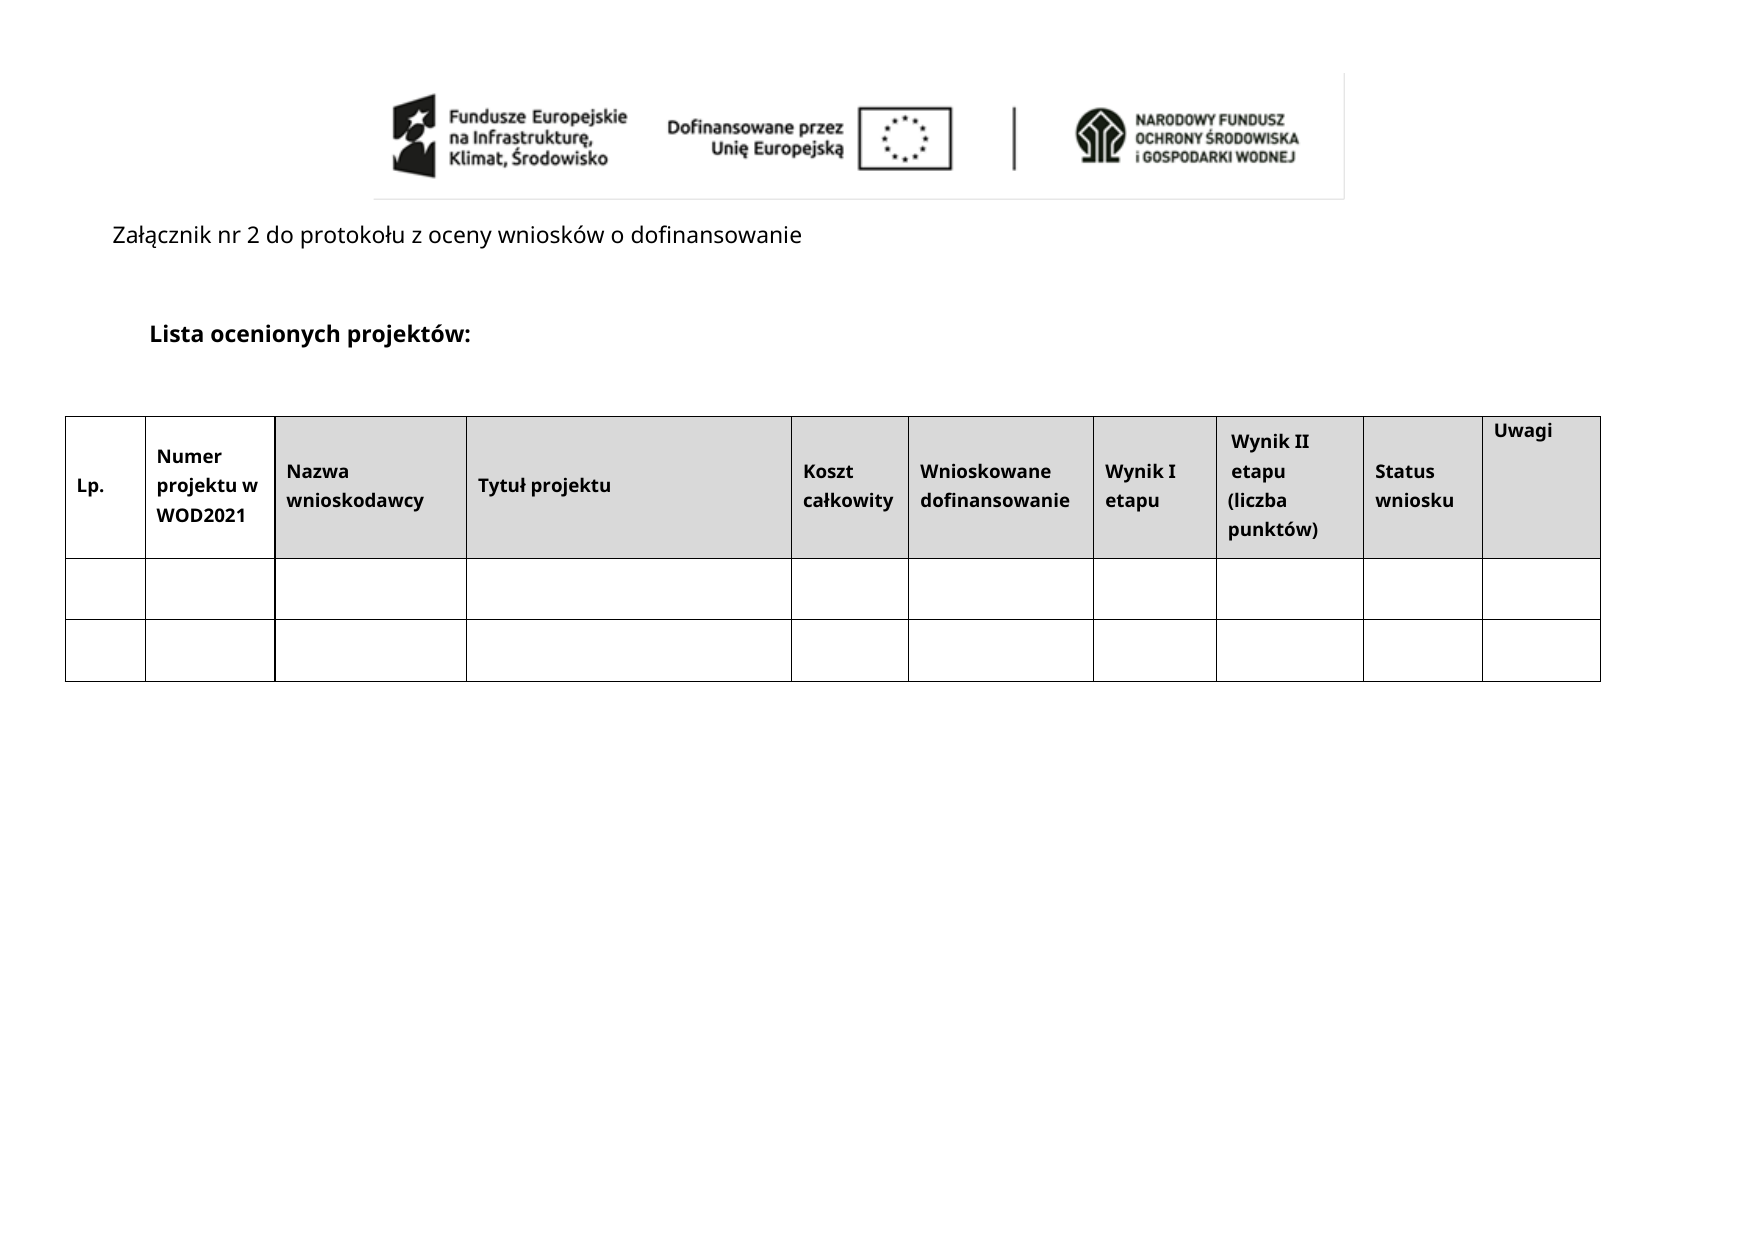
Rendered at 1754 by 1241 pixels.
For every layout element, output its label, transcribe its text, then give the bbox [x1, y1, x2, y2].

table_cell [146, 620, 274, 681]
table_cell [276, 559, 466, 619]
table_cell [66, 559, 145, 619]
table_header Uwagi [1483, 417, 1600, 558]
table_header Nazwa wnioskodawcy [276, 417, 466, 558]
table_cell [1217, 620, 1363, 681]
table_cell [467, 620, 791, 681]
table_cell [909, 559, 1093, 619]
table_cell [1094, 559, 1216, 619]
table_cell [1364, 620, 1482, 681]
table_cell [1094, 620, 1216, 681]
table_cell [276, 620, 466, 681]
table_header Wnioskowane dofinansowanie [909, 417, 1093, 558]
table_cell [467, 559, 791, 619]
table_header Status wniosku [1364, 417, 1482, 558]
picture [373, 73, 1346, 201]
table_header Wynik II etapu (liczba punktów) [1217, 417, 1363, 558]
table_cell [792, 559, 908, 619]
table_header Koszt całkowity [792, 417, 908, 558]
table_header Wynik I etapu [1094, 417, 1216, 558]
text Lista ocenionych projektów: [149, 317, 1606, 349]
table_cell [146, 559, 274, 619]
table_cell [1483, 559, 1600, 619]
table_cell [1364, 559, 1482, 619]
table_header Lp. [66, 417, 145, 558]
text Załącznik nr 2 do protokołu z oceny wniosków o dofinansowanie [112, 219, 1606, 250]
table_cell [66, 620, 145, 681]
table_cell [909, 620, 1093, 681]
table_cell [1483, 620, 1600, 681]
table_cell [1217, 559, 1363, 619]
table_cell [792, 620, 908, 681]
table_header Tytuł projektu [467, 417, 791, 558]
table_header Numer projektu w WOD2021 [146, 417, 274, 558]
